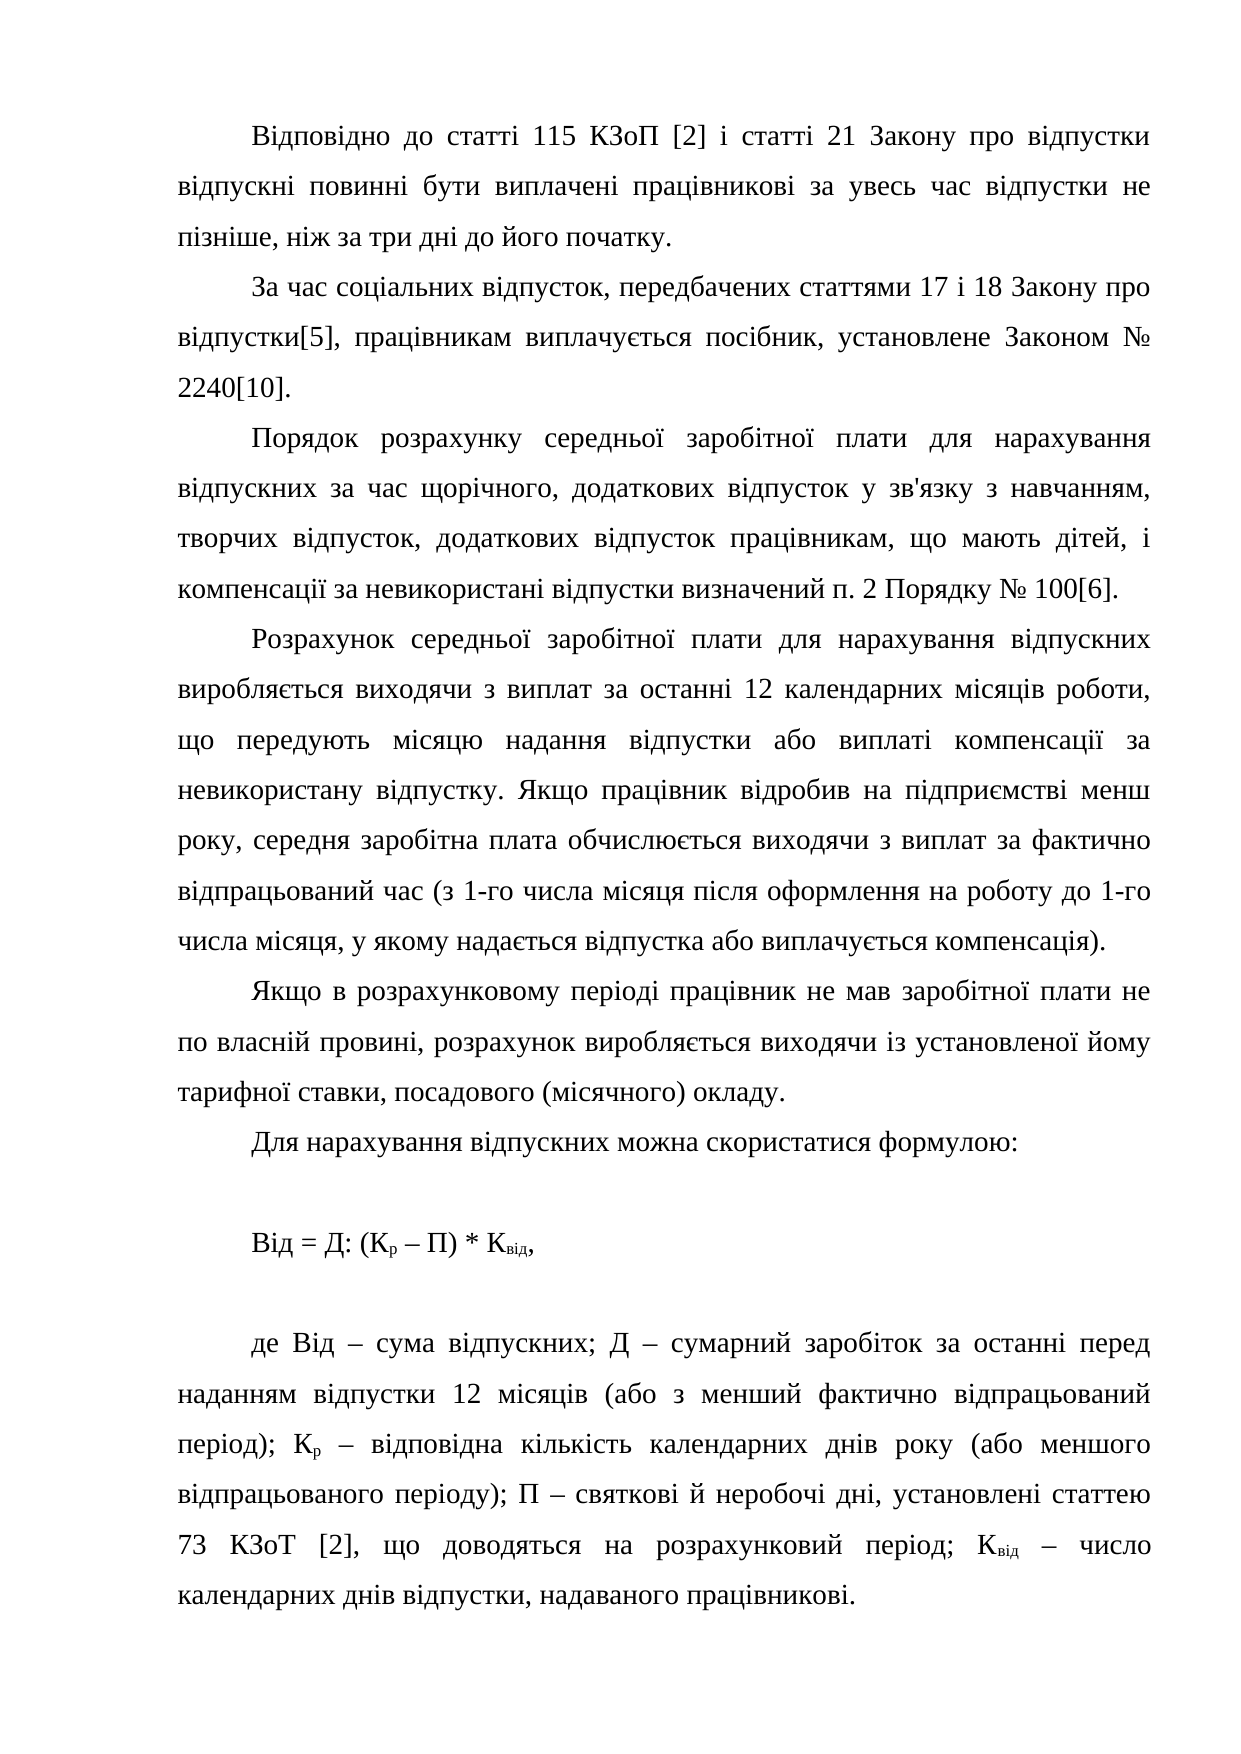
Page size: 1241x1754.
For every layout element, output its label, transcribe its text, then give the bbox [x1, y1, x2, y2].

text Якщо в розрахунковому періоді працівник не мав заробітної плати не по власній провині, розрахунок виробляється виходячи із установленої йому тарифної ставки, посадового (місячного) окладу. [177, 973, 1152, 1108]
text Порядок розрахунку середньої заробітної плати для нарахування відпускних за час щорічного, додаткових відпусток у зв'язку з навчанням, творчих відпусток, додаткових відпусток працівникам, що мають дітей, і компенсації за невикористані відпустки визначений п. 2 Порядку № 100[6]. [177, 420, 1152, 604]
text Відповідно до статті 115 КЗоП [2] і статті 21 Закону про відпустки відпускні повинні бути виплачені працівникові за увесь час відпустки не пізніше, ніж за три дні до його початку. [177, 118, 1152, 252]
text За час соціальних відпусток, передбачених статтями 17 і 18 Закону про відпустки[5], працівникам виплачується посібник, установлене Законом № 2240[10]. [177, 269, 1152, 403]
text де Від – сума відпускних; Д – сумарний заробіток за останні перед наданням відпустки 12 місяців (або з менший фактично відпрацьований період); Кр – відповідна кількість календарних днів року (або меншого відпрацьованого періоду); П – святкові й неробочі дні, установлені статтею 73 КЗоТ [2], що доводяться на розрахунковий період; Квід – число календарних днів відпустки, надаваного працівникові. [177, 1326, 1152, 1611]
text Від = Д: (Кр – П) * Квід, [177, 1225, 1152, 1258]
text Розрахунок середньої заробітної плати для нарахування відпускних виробляється виходячи з виплат за останні 12 календарних місяців роботи, що передують місяцю надання відпустки або виплаті компенсації за невикористану відпустку. Якщо працівник відробив на підприємстві менш року, середня заробітна плата обчислюється виходячи з виплат за фактично відпрацьований час (з 1-го числа місяця після оформлення на роботу до 1-го числа місяця, у якому надається відпустка або виплачується компенсація). [177, 621, 1152, 957]
text Для нарахування відпускних можна скористатися формулою: [177, 1124, 1152, 1158]
